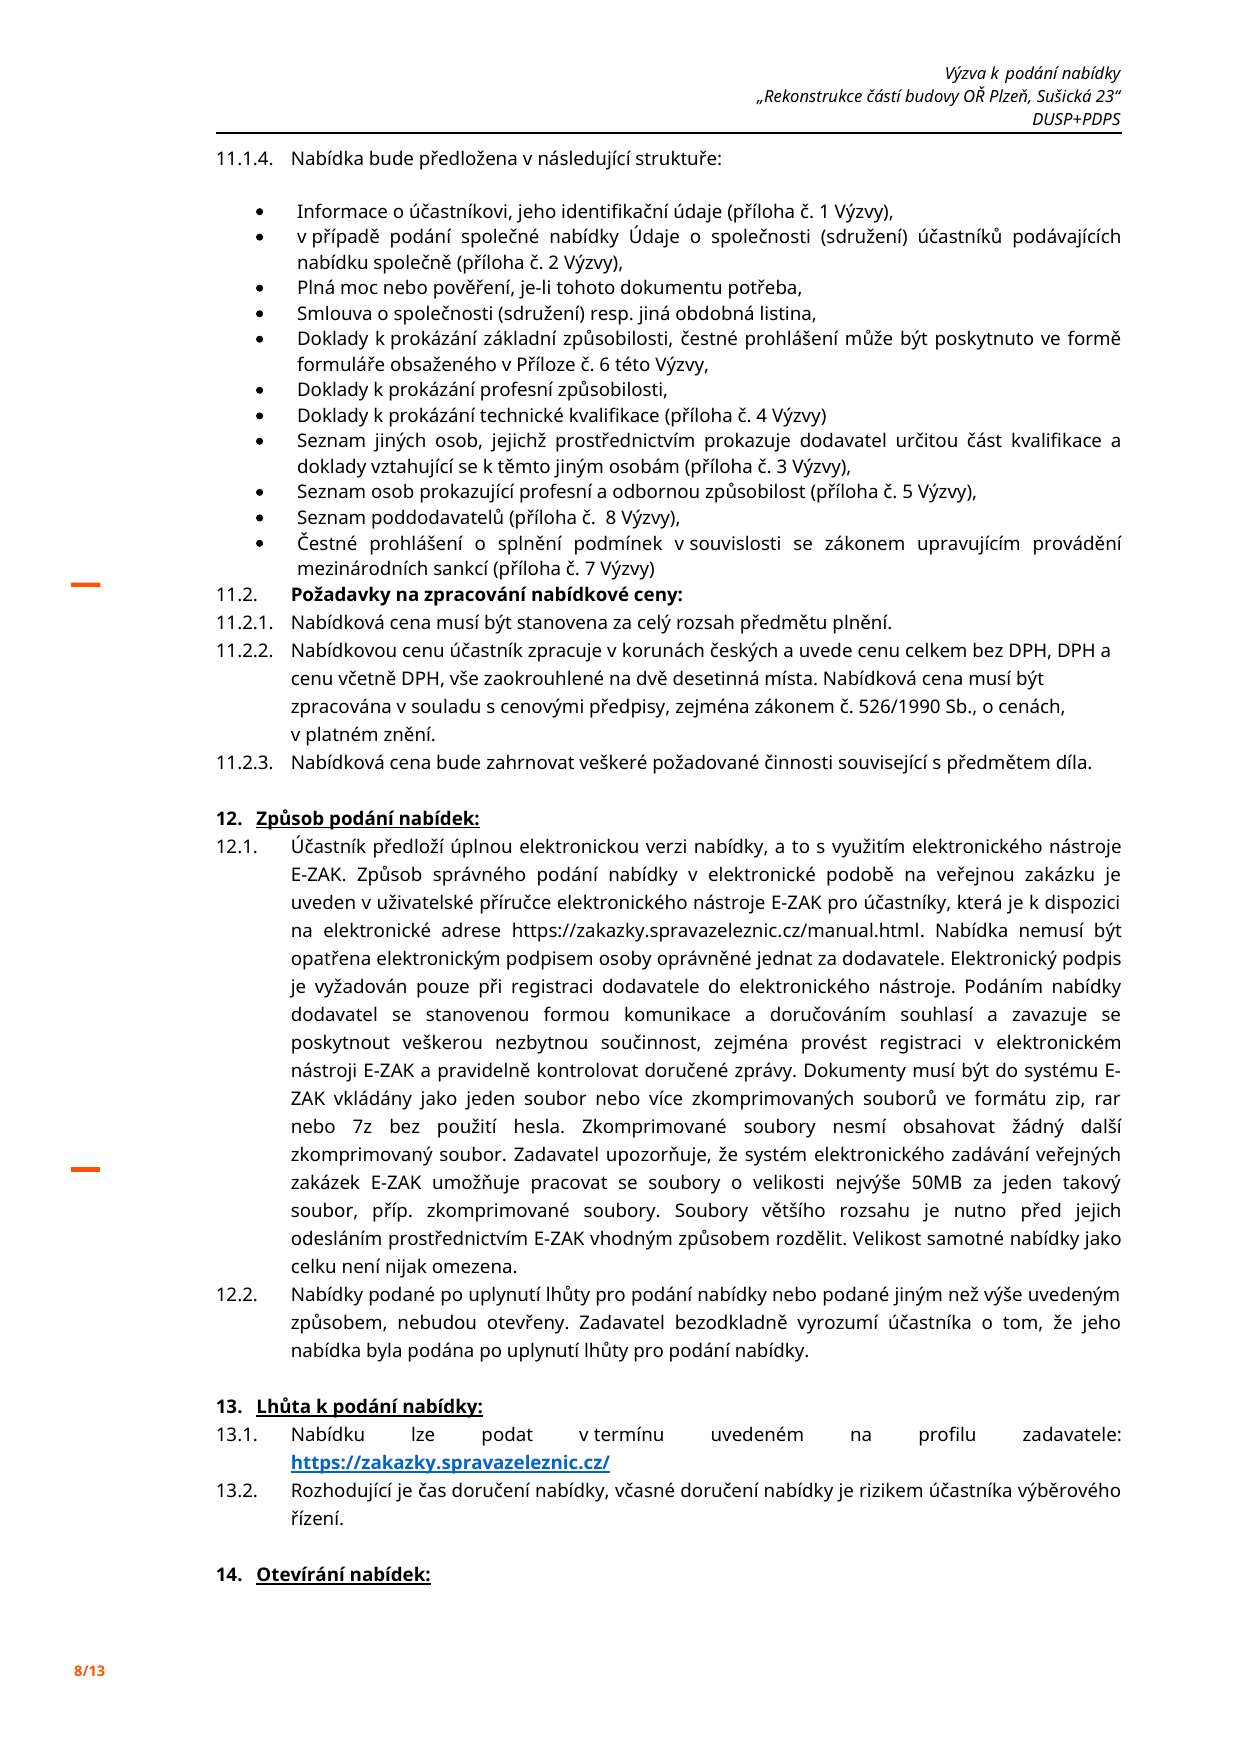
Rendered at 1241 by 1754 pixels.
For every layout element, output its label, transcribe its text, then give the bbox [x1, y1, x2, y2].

list Požadavky na zpracování nabídkové ceny: [216, 581, 1122, 606]
list Seznam osob prokazující profesní a odbornou způsobilost (příloha č. 5 Výzvy), [256, 479, 1122, 504]
list Nabídka bude předložena v následující struktuře: [216, 145, 1122, 171]
list Doklady k prokázání technické kvalifikace (příloha č. 4 Výzvy) [256, 402, 1122, 428]
list Nabídkovou cenu účastník zpracuje v korunách českých a uvede cenu celkem bez DPH, DPH a cenu včetně DPH, vše zaokrouhlené na dvě desetinná místa. Nabídková cena musí být zpracována v souladu s cenovými předpisy, zejména zákonem č. 526/1990 Sb., o cenách, v platném znění. [216, 637, 1122, 747]
list Smlouva o společnosti (sdružení) resp. jiná obdobná listina, [256, 300, 1122, 326]
list Způsob podání nabídek: [216, 805, 1122, 831]
list Doklady k prokázání základní způsobilosti, čestné prohlášení může být poskytnuto ve formě formuláře obsaženého v Příloze č. 6 této Výzvy, [256, 326, 1122, 377]
list Nabídková cena musí být stanovena za celý rozsah předmětu plnění. [216, 609, 1122, 634]
list Nabídky podané po uplynutí lhůty pro podání nabídky nebo podané jiným než výše uvedeným způsobem, nebudou otevřeny. Zadavatel bezodkladně vyrozumí účastníka o tom, že jeho nabídka byla podána po uplynutí lhůty pro podání nabídky. [216, 1281, 1122, 1363]
list Lhůta k podání nabídky: [216, 1393, 1122, 1419]
list Čestné prohlášení o splnění podmínek v souvislosti se zákonem upravujícím provádění mezinárodních sankcí (příloha č. 7 Výzvy) [256, 530, 1122, 581]
list Seznam jiných osob, jejichž prostřednictvím prokazuje dodavatel určitou část kvalifikace a doklady vztahující se k těmto jiným osobám (příloha č. 3 Výzvy), [256, 428, 1122, 479]
list Doklady k prokázání profesní způsobilosti, [256, 377, 1122, 402]
list Seznam poddodavatelů (příloha č. 8 Výzvy), [256, 504, 1122, 530]
list Rozhodující je čas doručení nabídky, včasné doručení nabídky je rizikem účastníka výběrového řízení. [216, 1478, 1122, 1531]
list Plná moc nebo pověření, je-li tohoto dokumentu potřeba, [256, 275, 1122, 300]
list Otevírání nabídek: [216, 1562, 1122, 1587]
list Nabídku lze podat v termínu uvedeném na profilu zadavatele: https://zakazky.spravazeleznic.cz/ [216, 1422, 1122, 1475]
list v případě podání společné nabídky Údaje o společnosti (sdružení) účastníků podávajících nabídku společně (příloha č. 2 Výzvy), [256, 224, 1122, 275]
list Informace o účastníkovi, jeho identifikační údaje (příloha č. 1 Výzvy), [256, 198, 1122, 224]
list Nabídková cena bude zahrnovat veškeré požadované činnosti související s předmětem díla. [216, 749, 1122, 774]
list Účastník předloží úplnou elektronickou verzi nabídky, a to s využitím elektronického nástroje E-ZAK. Způsob správného podání nabídky v elektronické podobě na veřejnou zakázku je uveden v uživatelské příručce elektronického nástroje E-ZAK pro účastníky, která je k dispozici na elektronické adrese https://zakazky.spravazeleznic.cz/manual.html. Nabídka nemusí být opatřena elektronickým podpisem osoby oprávněné jednat za dodavatele. Elektronický podpis je vyžadován pouze při registraci dodavatele do elektronického nástroje. Podáním nabídky dodavatel se stanovenou formou komunikace a doručováním souhlasí a zavazuje se poskytnout veškerou nezbytnou součinnost, zejména provést registraci v elektronickém nástroji E-ZAK a pravidelně kontrolovat doručené zprávy. Dokumenty musí být do systému E-ZAK vkládány jako jeden soubor nebo více zkomprimovaných souborů ve formátu zip, rar nebo 7z bez použití hesla. Zkomprimované soubory nesmí obsahovat žádný další zkomprimovaný soubor. Zadavatel upozorňuje, že systém elektronického zadávání veřejných zakázek E-ZAK umožňuje pracovat se soubory o velikosti nejvýše 50MB za jeden takový soubor, příp. zkomprimované soubory. Soubory většího rozsahu je nutno před jejich odesláním prostřednictvím E-ZAK vhodným způsobem rozdělit. Velikost samotné nabídky jako celku není nijak omezena. [216, 833, 1122, 1279]
